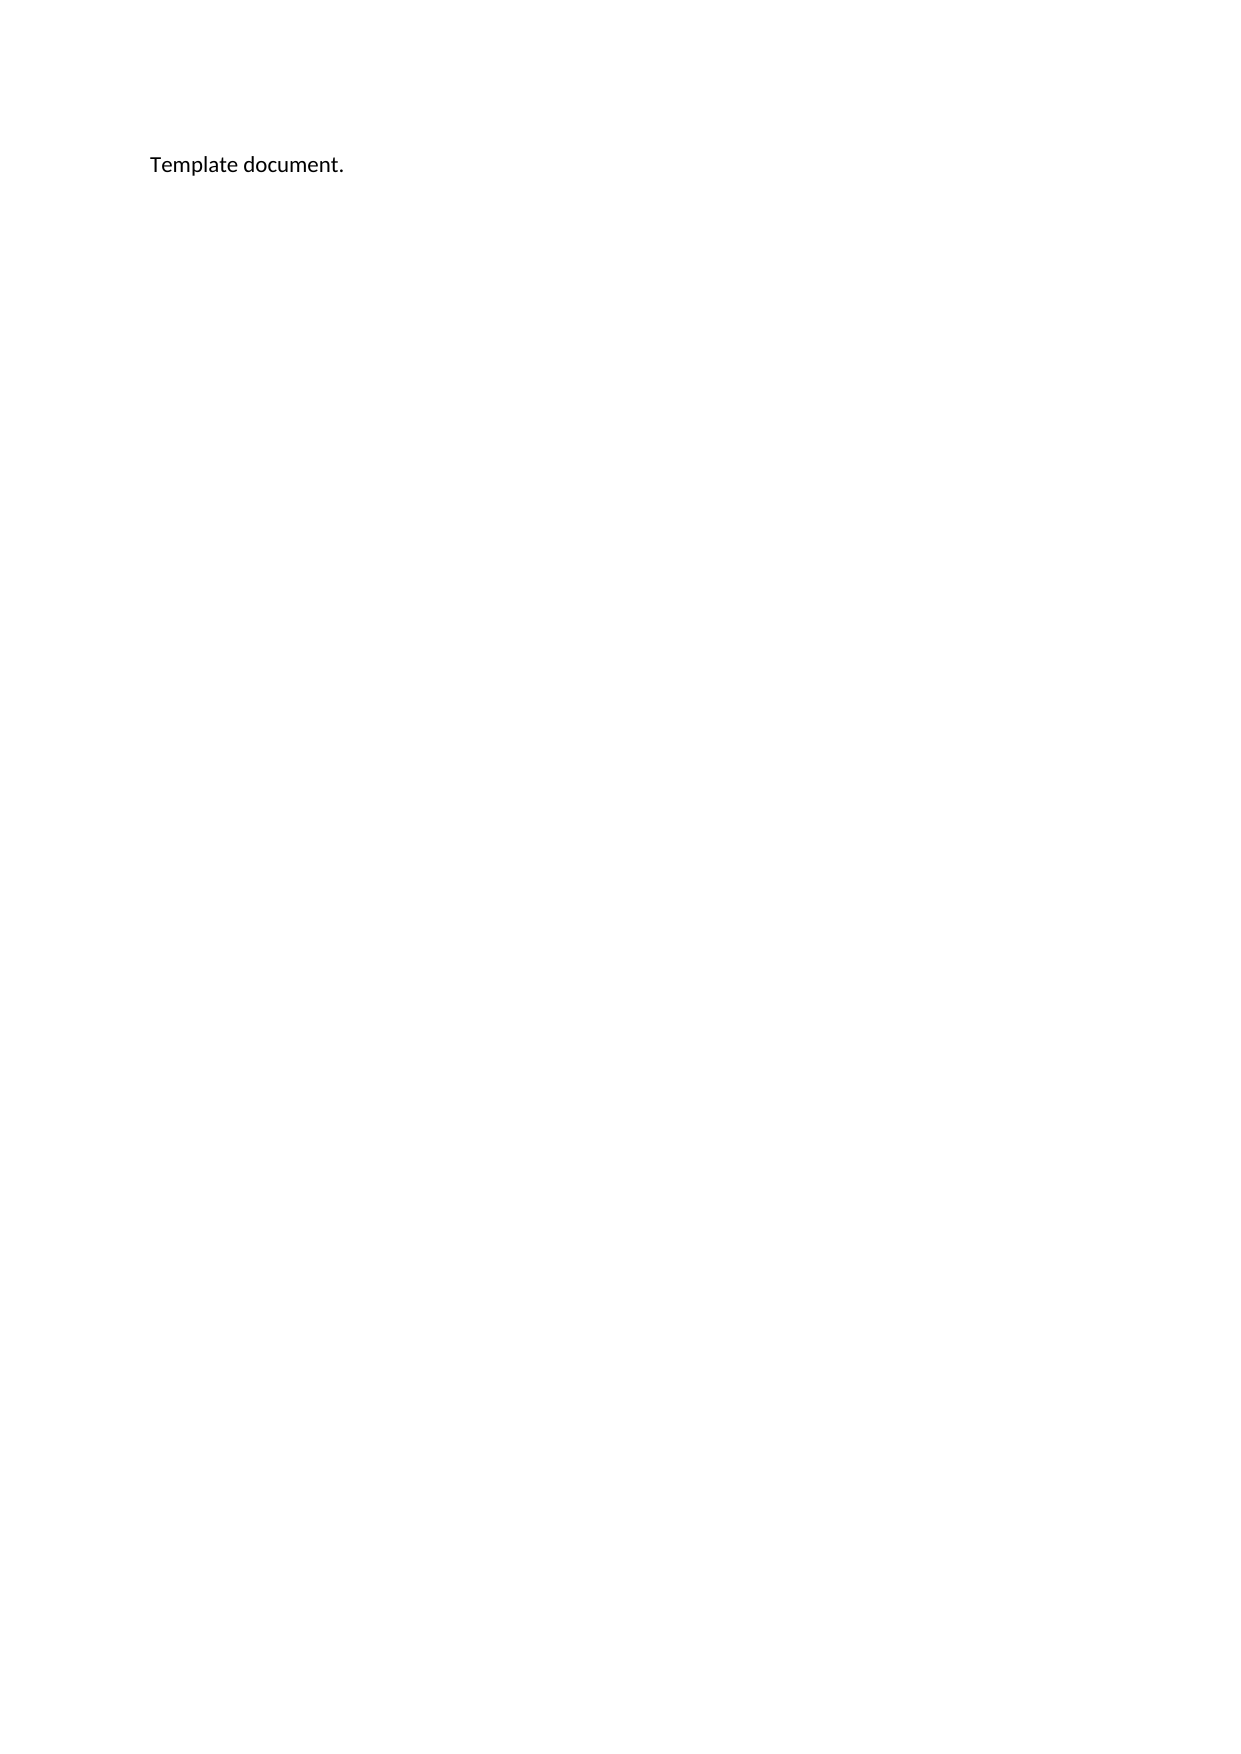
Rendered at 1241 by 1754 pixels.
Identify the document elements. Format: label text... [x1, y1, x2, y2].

text Template document. [150, 150, 1090, 178]
